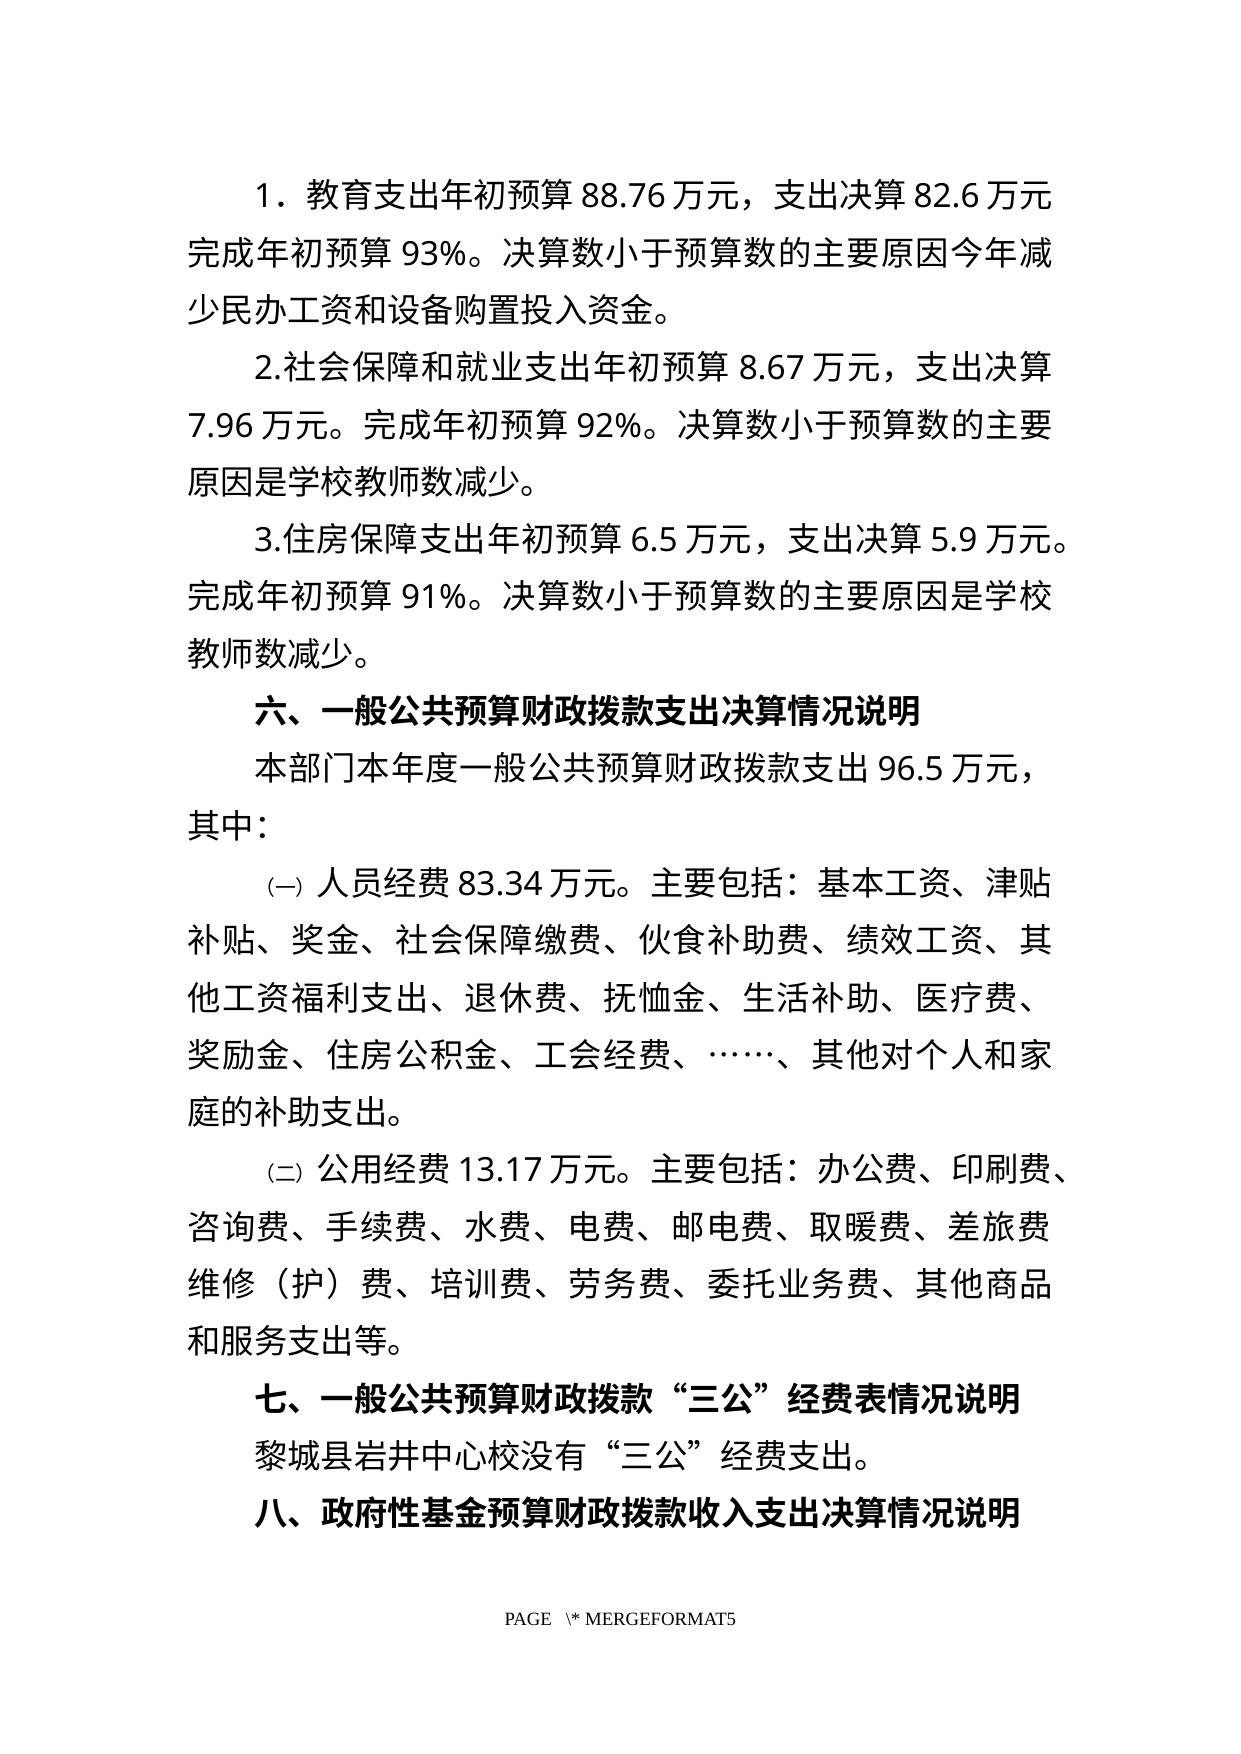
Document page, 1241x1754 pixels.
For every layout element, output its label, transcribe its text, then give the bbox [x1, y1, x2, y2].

list 人员经费83.34万元。主要包括：基本工资、津贴补贴、奖金、社会保障缴费、伙食补助费、绩效工资、其他工资福利支出、退休费、抚恤金、生活补助、医疗费、奖励金、住房公积金、工会经费、……、其他对个人和家庭的补助支出。 [187, 849, 1053, 1136]
text 八、政府性基金预算财政拨款收入支出决算情况说明 [187, 1480, 1053, 1537]
text 2.社会保障和就业支出年初预算8.67万元，支出决算7.96万元。完成年初预算92%。决算数小于预算数的主要原因是学校教师数减少。 [187, 334, 1053, 506]
text 1．教育支出年初预算88.76万元，支出决算82.6万元。完成年初预算93%。决算数小于预算数的主要原因今年减少民办工资和设备购置投入资金。 [187, 162, 1053, 334]
list 公用经费13.17万元。主要包括：办公费、印刷费、咨询费、手续费、水费、电费、邮电费、取暖费、差旅费、维修（护）费、培训费、劳务费、委托业务费、其他商品和服务支出等。 [187, 1136, 1053, 1365]
text 3.住房保障支出年初预算6.5万元，支出决算5.9万元。完成年初预算91%。决算数小于预算数的主要原因是学校教师数减少。 [187, 506, 1053, 678]
text 本部门本年度一般公共预算财政拨款支出96.5万元，其中： [187, 735, 1053, 849]
text 黎城县岩井中心校没有“三公”经费支出。 [187, 1422, 1053, 1480]
text 六、一般公共预算财政拨款支出决算情况说明 [187, 678, 1053, 735]
text 七、一般公共预算财政拨款“三公”经费表情况说明 [254, 1365, 1053, 1422]
